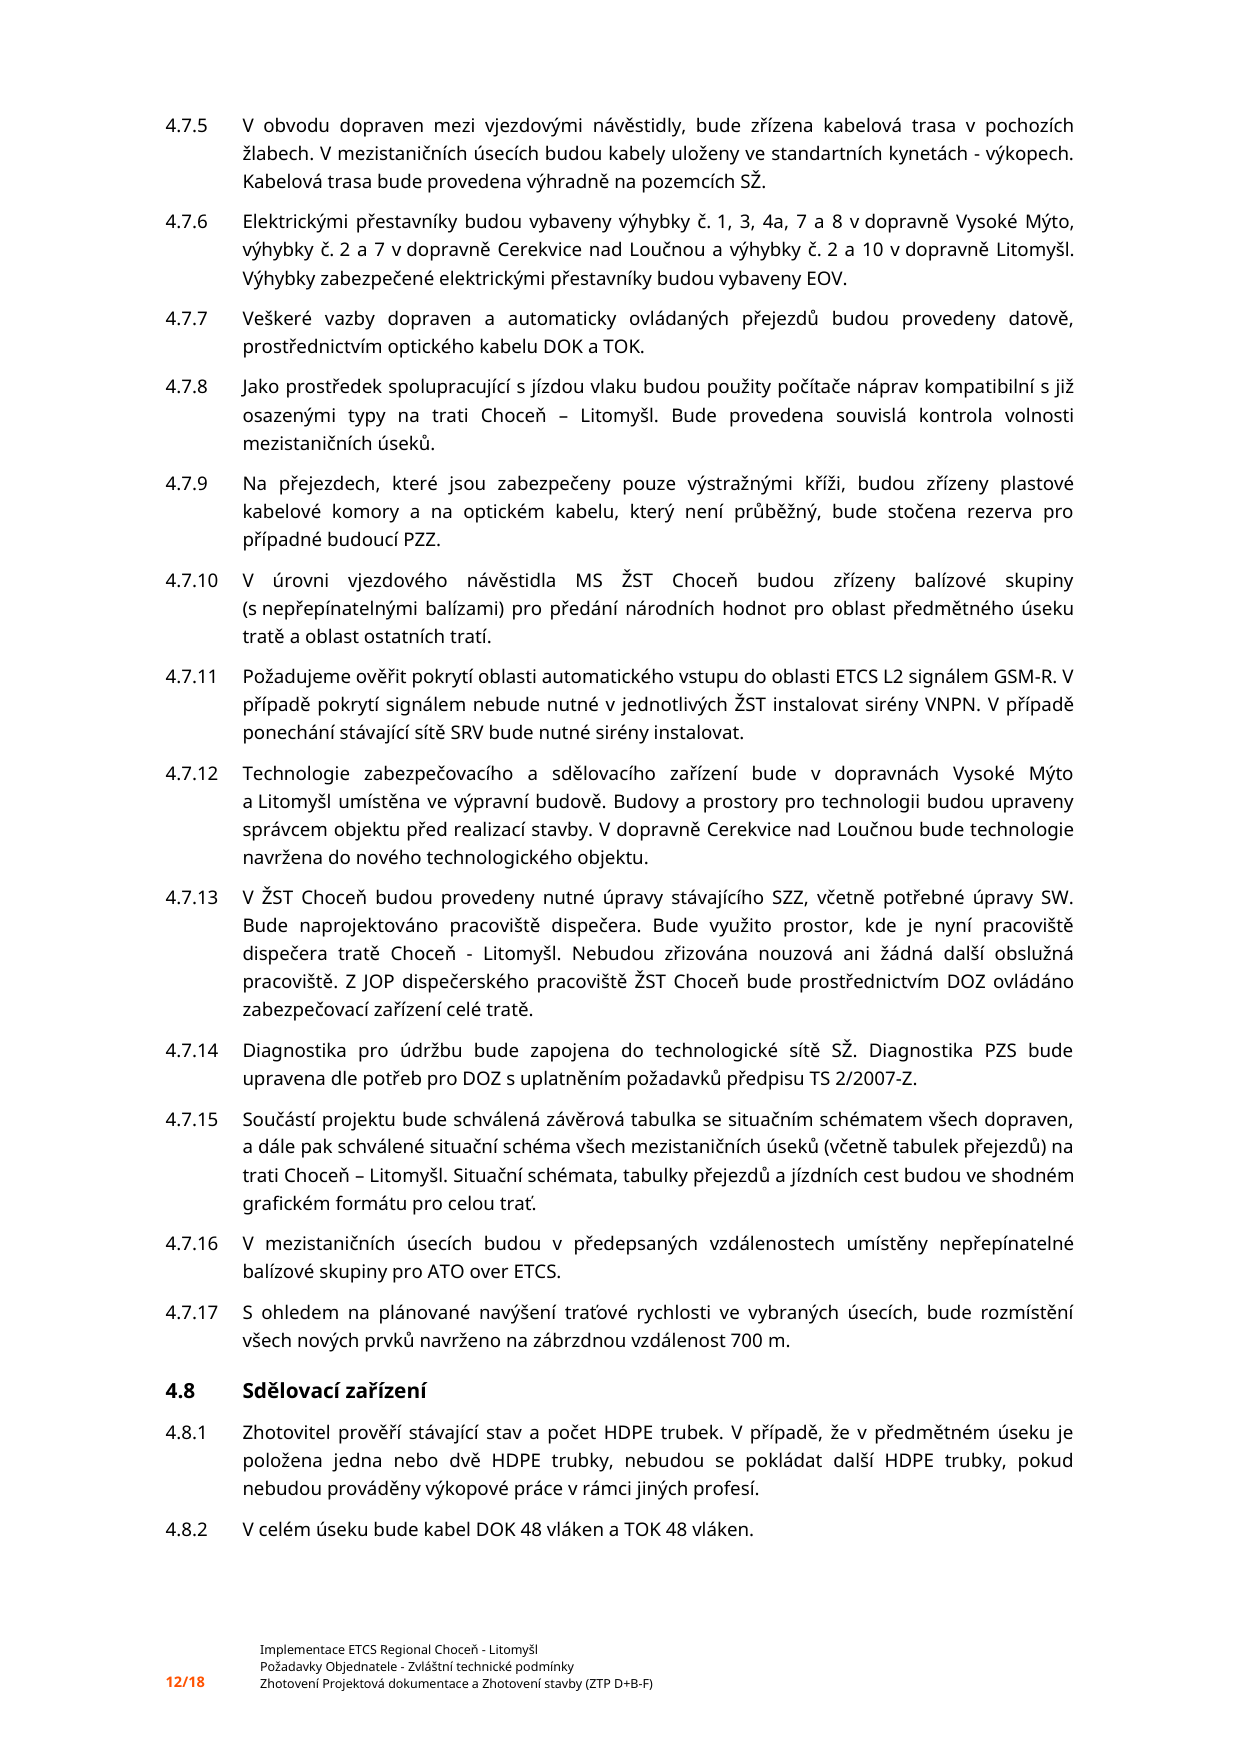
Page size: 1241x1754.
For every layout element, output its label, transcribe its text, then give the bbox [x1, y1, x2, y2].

text Veškeré vazby dopraven a automaticky ovládaných přejezdů budou provedeny datově, prostřednictvím optického kabelu DOK a TOK. [165, 305, 1075, 359]
text V celém úseku bude kabel DOK 48 vláken a TOK 48 vláken. [165, 1516, 1075, 1542]
text V obvodu dopraven mezi vjezdovými návěstidly, bude zřízena kabelová trasa v pochozích žlabech. V mezistaničních úsecích budou kabely uloženy ve standartních kynetách - výkopech. Kabelová trasa bude provedena výhradně na pozemcích SŽ. [165, 112, 1075, 194]
text S ohledem na plánované navýšení traťové rychlosti ve vybraných úsecích, bude rozmístění všech nových prvků navrženo na zábrzdnou vzdálenost 700 m. [165, 1299, 1075, 1352]
text Sdělovací zařízení [165, 1376, 1075, 1404]
text V úrovni vjezdového návěstidla MS ŽST Choceň budou zřízeny balízové skupiny (s nepřepínatelnými balízami) pro předání národních hodnot pro oblast předmětného úseku tratě a oblast ostatních tratí. [165, 567, 1075, 648]
text Technologie zabezpečovacího a sdělovacího zařízení bude v dopravnách Vysoké Mýto a Litomyšl umístěna ve výpravní budově. Budovy a prostory pro technologii budou upraveny správcem objektu před realizací stavby. V dopravně Cerekvice nad Loučnou bude technologie navržena do nového technologického objektu. [165, 760, 1075, 870]
text Diagnostika pro údržbu bude zapojena do technologické sítě SŽ. Diagnostika PZS bude upravena dle potřeb pro DOZ s uplatněním požadavků předpisu TS 2/2007-Z. [165, 1037, 1075, 1091]
text Požadujeme ověřit pokrytí oblasti automatického vstupu do oblasti ETCS L2 signálem GSM-R. V případě pokrytí signálem nebude nutné v jednotlivých ŽST instalovat sirény VNPN. V případě ponechání stávající sítě SRV bude nutné sirény instalovat. [165, 663, 1075, 745]
text Na přejezdech, které jsou zabezpečeny pouze výstražnými kříži, budou zřízeny plastové kabelové komory a na optickém kabelu, který není průběžný, bude stočena rezerva pro případné budoucí PZZ. [165, 470, 1075, 552]
text V mezistaničních úsecích budou v předepsaných vzdálenostech umístěny nepřepínatelné balízové skupiny pro ATO over ETCS. [165, 1230, 1075, 1284]
text Zhotovitel prověří stávající stav a počet HDPE trubek. V případě, že v předmětném úseku je položena jedna nebo dvě HDPE trubky, nebudou se pokládat další HDPE trubky, pokud nebudou prováděny výkopové práce v rámci jiných profesí. [165, 1419, 1075, 1501]
text V ŽST Choceň budou provedeny nutné úpravy stávajícího SZZ, včetně potřebné úpravy SW. Bude naprojektováno pracoviště dispečera. Bude využito prostor, kde je nyní pracoviště dispečera tratě Choceň - Litomyšl. Nebudou zřizována nouzová ani žádná další obslužná pracoviště. Z JOP dispečerského pracoviště ŽST Choceň bude prostřednictvím DOZ ovládáno zabezpečovací zařízení celé tratě. [165, 885, 1075, 1022]
text Jako prostředek spolupracující s jízdou vlaku budou použity počítače náprav kompatibilní s již osazenými typy na trati Choceň – Litomyšl. Bude provedena souvislá kontrola volnosti mezistaničních úseků. [165, 374, 1075, 455]
text Součástí projektu bude schválená závěrová tabulka se situačním schématem všech dopraven, a dále pak schválené situační schéma všech mezistaničních úseků (včetně tabulek přejezdů) na trati Choceň – Litomyšl. Situační schémata, tabulky přejezdů a jízdních cest budou ve shodném grafickém formátu pro celou trať. [165, 1106, 1075, 1215]
text Elektrickými přestavníky budou vybaveny výhybky č. 1, 3, 4a, 7 a 8 v dopravně Vysoké Mýto, výhybky č. 2 a 7 v dopravně Cerekvice nad Loučnou a výhybky č. 2 a 10 v dopravně Litomyšl. Výhybky zabezpečené elektrickými přestavníky budou vybaveny EOV. [165, 209, 1075, 290]
